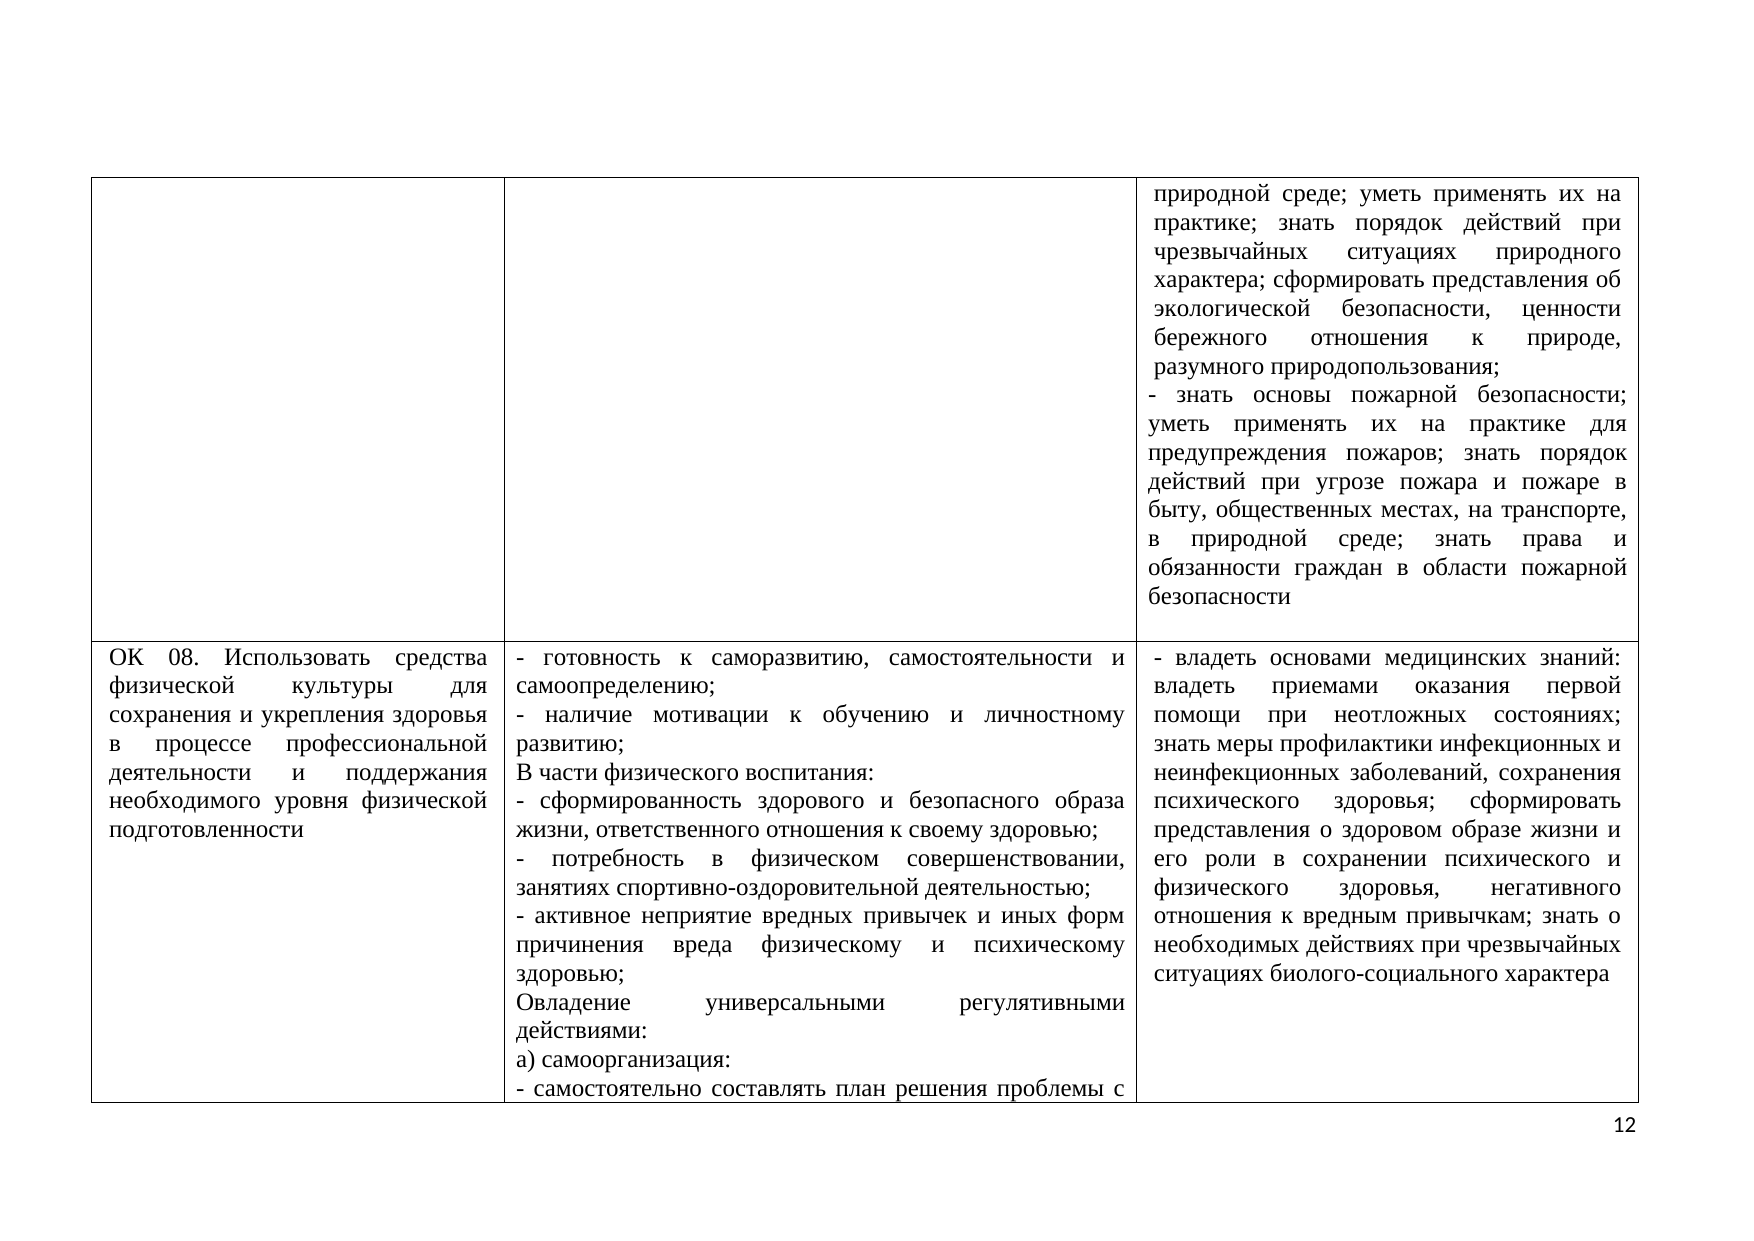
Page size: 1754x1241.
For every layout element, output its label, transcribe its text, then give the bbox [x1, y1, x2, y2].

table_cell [92, 642, 504, 1102]
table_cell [1137, 178, 1638, 641]
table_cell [92, 178, 504, 641]
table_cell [505, 178, 1136, 641]
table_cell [1137, 642, 1638, 1102]
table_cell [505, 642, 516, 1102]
